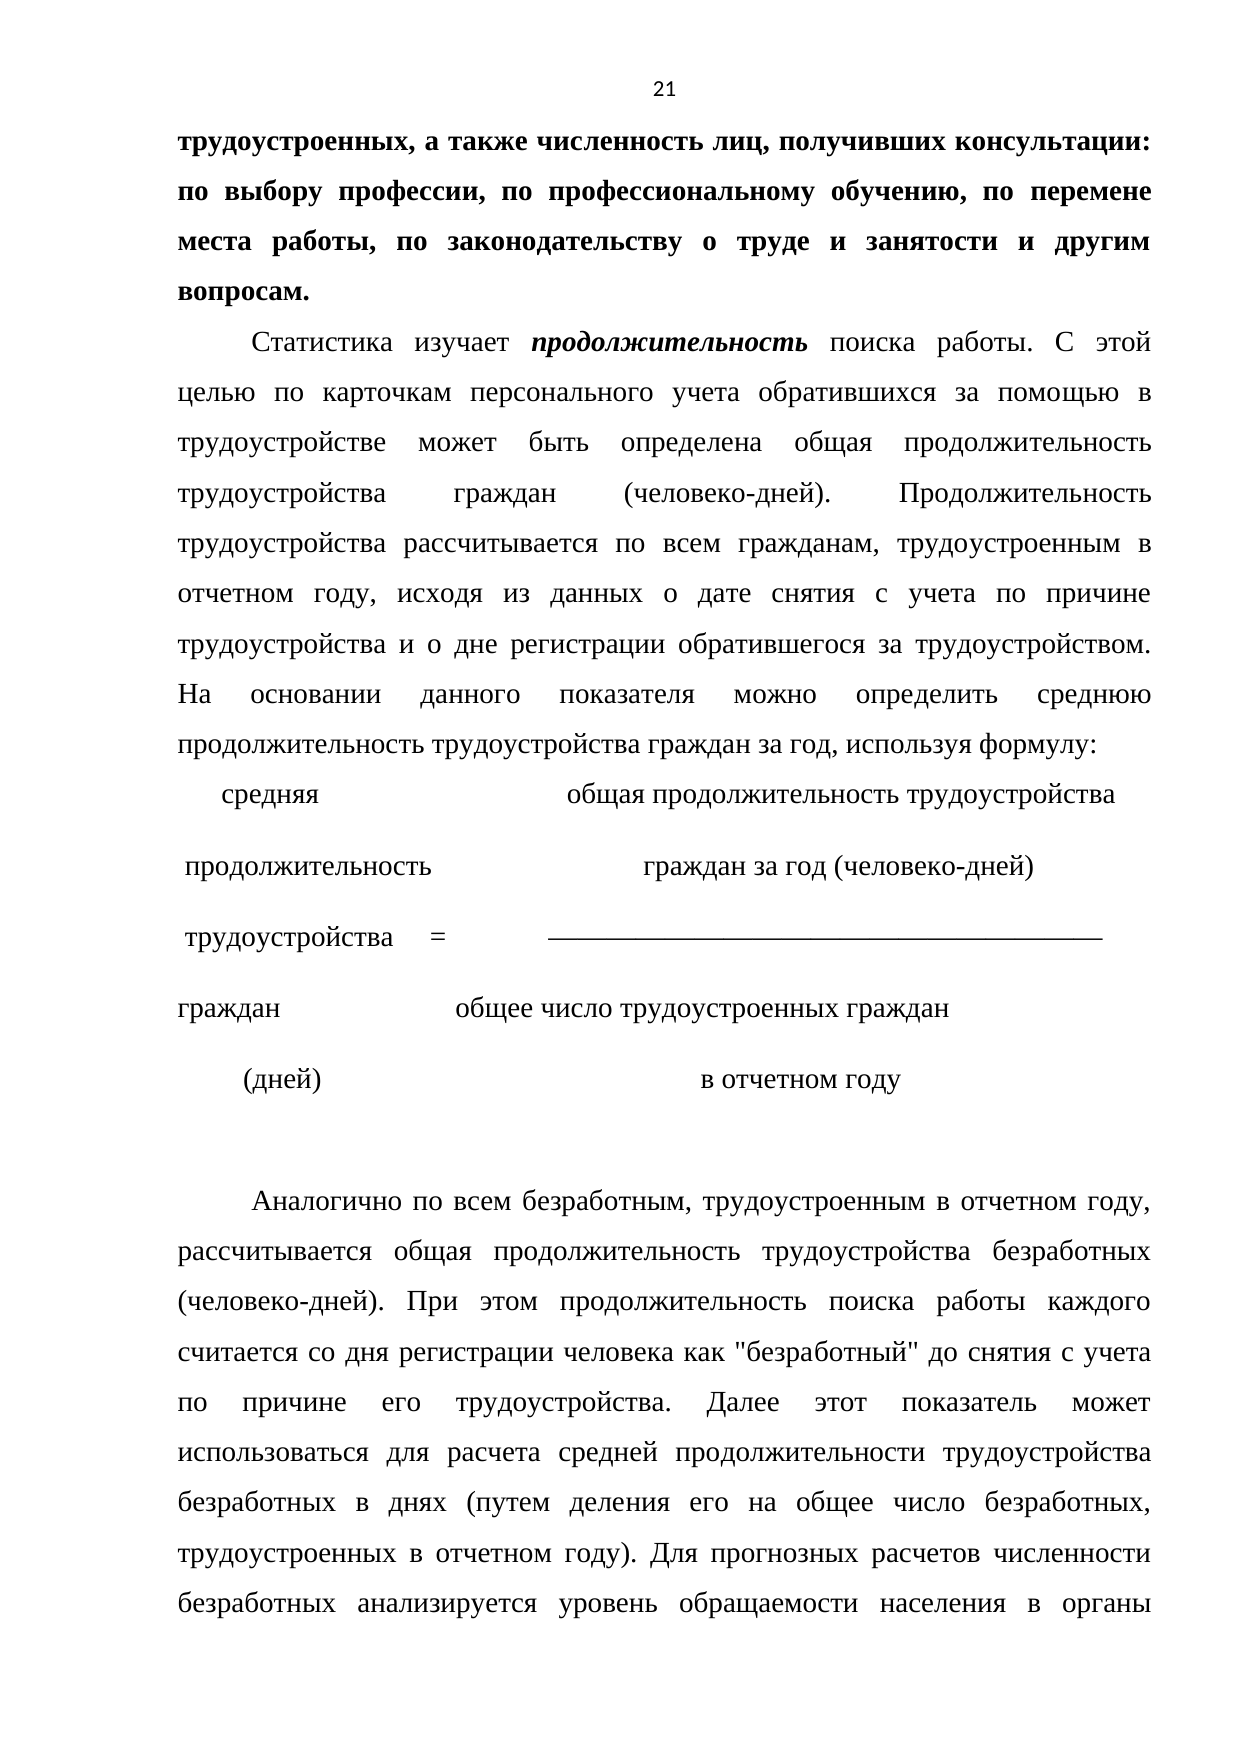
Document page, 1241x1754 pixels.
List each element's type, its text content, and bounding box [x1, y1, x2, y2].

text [177, 123, 1152, 307]
subtitle Статистика изучает продолжительность поиска работы. С этой целью по карточкам персонального учета обратившихся за помощью в трудоустройстве может быть определена общая продолжительность трудоустройства граждан (человеко-дней). Продолжительность трудоустройства рассчитывается по всем гражданам, трудоустроенным в отчетном году, исходя из данных о дате снятия с учета по причине трудоустройства и о дне регистрации обратившегося за трудоустройством. На основании данного показателя можно определить среднюю продолжительность трудоустройства граждан за год, используя формулу: [177, 324, 1152, 760]
text граждан общее число трудоустроенных граждан [177, 990, 1152, 1024]
text (дней) в отчетном году [177, 1061, 1152, 1095]
text трудоустройства = ——————————————————— [177, 919, 1152, 952]
text средняя общая продолжительность трудоустройства [177, 777, 1152, 810]
text продолжительность граждан за год (человеко-дней) [177, 848, 1152, 881]
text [177, 1183, 1152, 1619]
